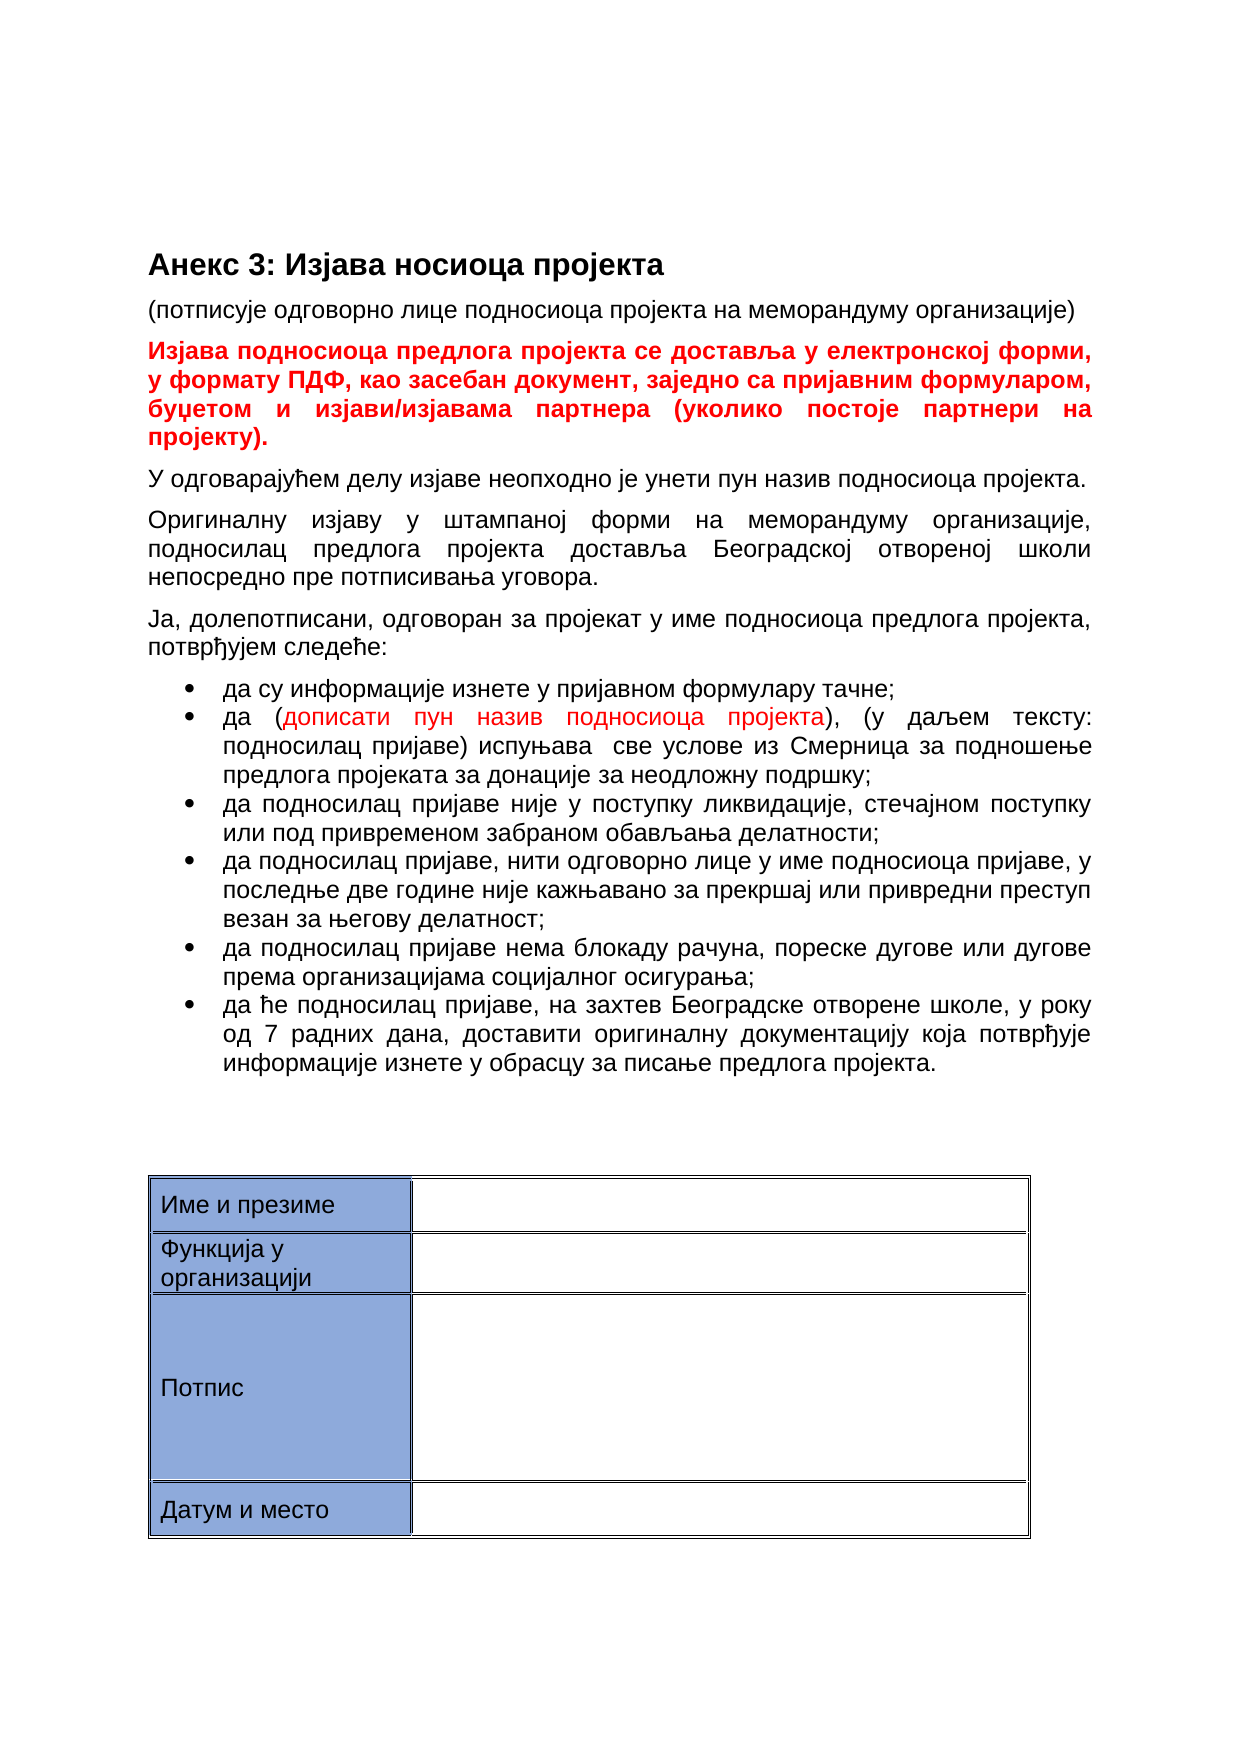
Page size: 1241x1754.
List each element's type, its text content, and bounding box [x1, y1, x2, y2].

text Ја, долепотписани, одговоран за пројекат у име подносиоца предлога пројекта, потврђујем следеће: [148, 603, 1093, 661]
text У одговарајућем делу изјаве неопходно је унети пун назив подносиоца пројекта. [148, 463, 1093, 492]
table_header Име и презиме [149, 1176, 412, 1231]
text Изјава подносиоца предлога пројекта се доставља у електронској форми, у формату ПДФ, као засебан документ, заједно са пријавним формуларом, буџетом и изјави/изјавама партнера (уколико постоје партнери на пројекту). [148, 336, 1093, 451]
text Оригиналну изјаву у штампаној форми на меморандуму организације, подносилац предлога пројекта доставља Београдској отвореној школи непосредно пре потписивања уговора. [148, 505, 1093, 591]
list да (дописати пун назив подносиоца пројекта), (у даљем тексту: подносилац пријаве) испуњава све услове из Смерница за подношење предлога пројеката за донације за неодложну подршку; [185, 702, 1093, 789]
table_cell [413, 1292, 1028, 1479]
table_header [412, 1179, 1028, 1231]
list да подносилац пријаве није у поступку ликвидације, стечајном поступку или под привременом забраном обављања делатности; [185, 789, 1093, 846]
table_cell [412, 1231, 1029, 1292]
list да подносилац пријаве, нити одговорно лице у име подносиоца пријаве, у последње две године није кажњавано за прекршај или привредни преступ везан за његову делатност; [185, 846, 1093, 933]
table_cell Потпис [151, 1292, 410, 1479]
table_cell [412, 1480, 1028, 1535]
table_cell Датум и место [151, 1480, 412, 1535]
text Анекс 3: Изјава носиоца пројекта [148, 246, 1093, 282]
list да ће подносилац пријаве, на захтев Београдске отворене школе, у року од 7 радних дана, доставити оригиналну документацију која потврђује информације изнете у обрасцу за писање предлога пројекта. [185, 990, 1093, 1077]
list да подносилац пријаве нема блокаду рачуна, пореске дугове или дугове према организацијама социјалног осигурања; [185, 933, 1093, 990]
table_cell Функција у организацији [149, 1231, 412, 1292]
list да су информације изнете у пријавном формулару тачне; [185, 673, 1093, 702]
text (потписује одговорно лице подносиоца пројекта на меморандуму организације) [148, 295, 1093, 323]
